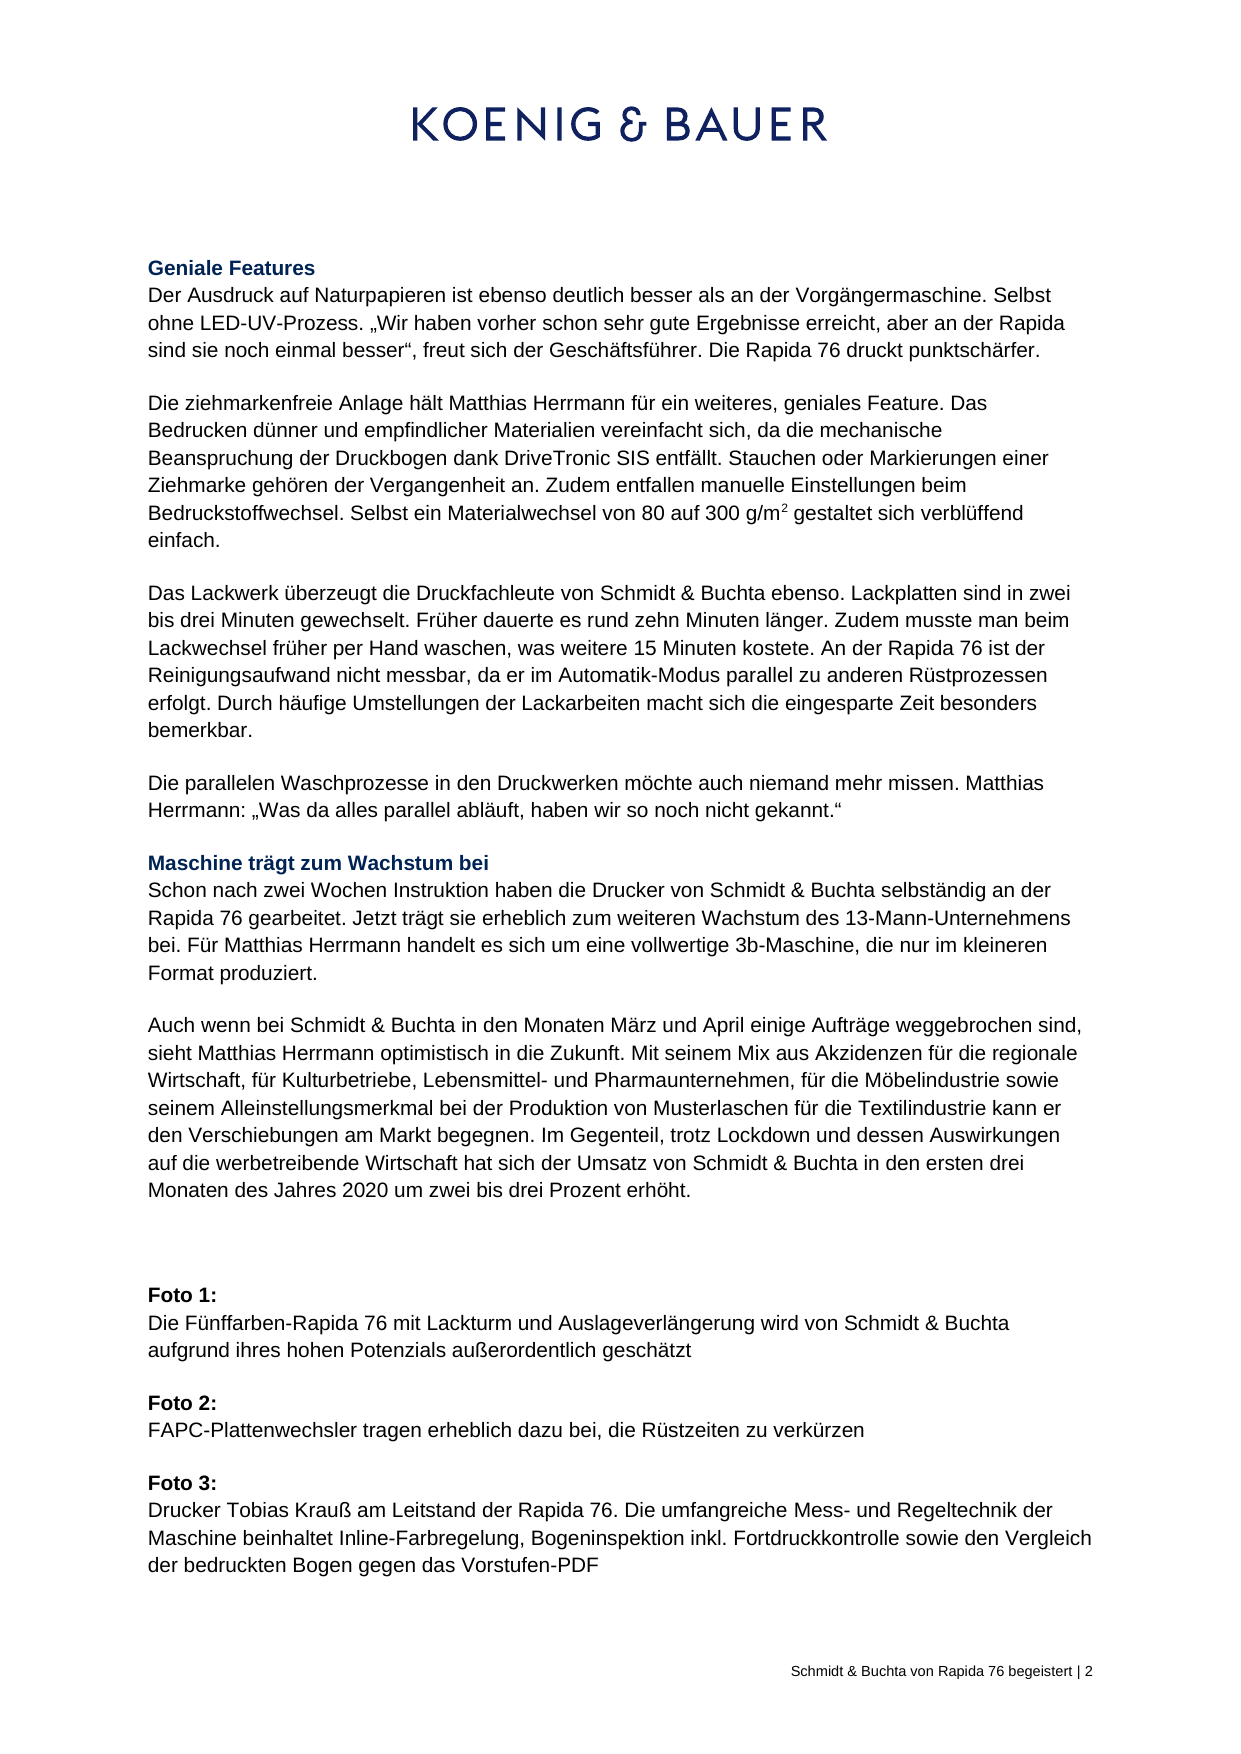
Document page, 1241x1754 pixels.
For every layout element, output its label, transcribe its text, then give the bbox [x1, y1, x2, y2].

text Drucker Tobias Krauß am Leitstand der Rapida 76. Die umfangreiche Mess- und Regeltechnik der Maschine beinhaltet Inline-Farbregelung, Bogeninspektion inkl. Fortdruckkontrolle sowie den Vergleich der bedruckten Bogen gegen das Vorstufen-PDF [148, 1498, 1092, 1577]
subtitle Maschine trägt zum Wachstum bei [148, 851, 1092, 874]
text Die ziehmarkenfreie Anlage hält Matthias Herrmann für ein weiteres, geniales Feature. Das Bedrucken dünner und empfindlicher Materialien vereinfacht sich, da die mechanische Beanspruchung der Druckbogen dank DriveTronic SIS entfällt. Stauchen oder Markierungen einer Ziehmarke gehören der Vergangenheit an. Zudem entfallen manuelle Einstellungen beim Bedruckstoffwechsel. Selbst ein Materialwechsel von 80 auf 300 g/m2 gestaltet sich verblüffend einfach. [148, 391, 1092, 552]
text Schon nach zwei Wochen Instruktion haben die Drucker von Schmidt & Buchta selbständig an der Rapida 76 gearbeitet. Jetzt trägt sie erheblich zum weiteren Wachstum des 13-Mann-Unternehmens bei. Für Matthias Herrmann handelt es sich um eine vollwertige 3b-Maschine, die nur im kleineren Format produziert. [148, 878, 1092, 984]
subtitle Geniale Features [148, 256, 1092, 279]
text Die parallelen Waschprozesse in den Druckwerken möchte auch niemand mehr missen. Matthias Herrmann: „Was da alles parallel abläuft, haben wir so noch nicht gekannt.“ [148, 771, 1092, 822]
subtitle Foto 1: [148, 1283, 1092, 1307]
text Das Lackwerk überzeugt die Druckfachleute von Schmidt & Buchta ebenso. Lackplatten sind in zwei bis drei Minuten gewechselt. Früher dauerte es rund zehn Minuten länger. Zudem musste man beim Lackwechsel früher per Hand waschen, was weitere 15 Minuten kostete. An der Rapida 76 ist der Reinigungsaufwand nicht messbar, da er im Automatik-Modus parallel zu anderen Rüstprozessen erfolgt. Durch häufige Umstellungen der Lackarbeiten macht sich die eingesparte Zeit besonders bemerkbar. [148, 581, 1092, 742]
text Auch wenn bei Schmidt & Buchta in den Monaten März und April einige Aufträge weggebrochen sind, sieht Matthias Herrmann optimistisch in die Zukunft. Mit seinem Mix aus Akzidenzen für die regionale Wirtschaft, für Kulturbetriebe, Lebensmittel- und Pharmaunternehmen, für die Möbelindustrie sowie seinem Alleinstellungsmerkmal bei der Produktion von Musterlaschen für die Textilindustrie kann er den Verschiebungen am Markt begegnen. Im Gegenteil, trotz Lockdown und dessen Auswirkungen auf die werbetreibende Wirtschaft hat sich der Umsatz von Schmidt & Buchta in den ersten drei Monaten des Jahres 2020 um zwei bis drei Prozent erhöht. [148, 1013, 1092, 1202]
subtitle Foto 2: [148, 1391, 1092, 1414]
text Die Fünffarben-Rapida 76 mit Lackturm und Auslageverlängerung wird von Schmidt & Buchta aufgrund ihres hohen Potenzials außerordentlich geschätzt [148, 1311, 1092, 1362]
text FAPC-Plattenwechsler tragen erheblich dazu bei, die Rüstzeiten zu verkürzen [148, 1418, 1092, 1442]
subtitle Foto 3: [148, 1471, 1092, 1494]
text Der Ausdruck auf Naturpapieren ist ebenso deutlich besser als an der Vorgängermaschine. Selbst ohne LED-UV-Prozess. „Wir haben vorher schon sehr gute Ergebnisse erreicht, aber an der Rapida sind sie noch einmal besser“, freut sich der Geschäftsführer. Die Rapida 76 druckt punktschärfer. [148, 283, 1092, 362]
